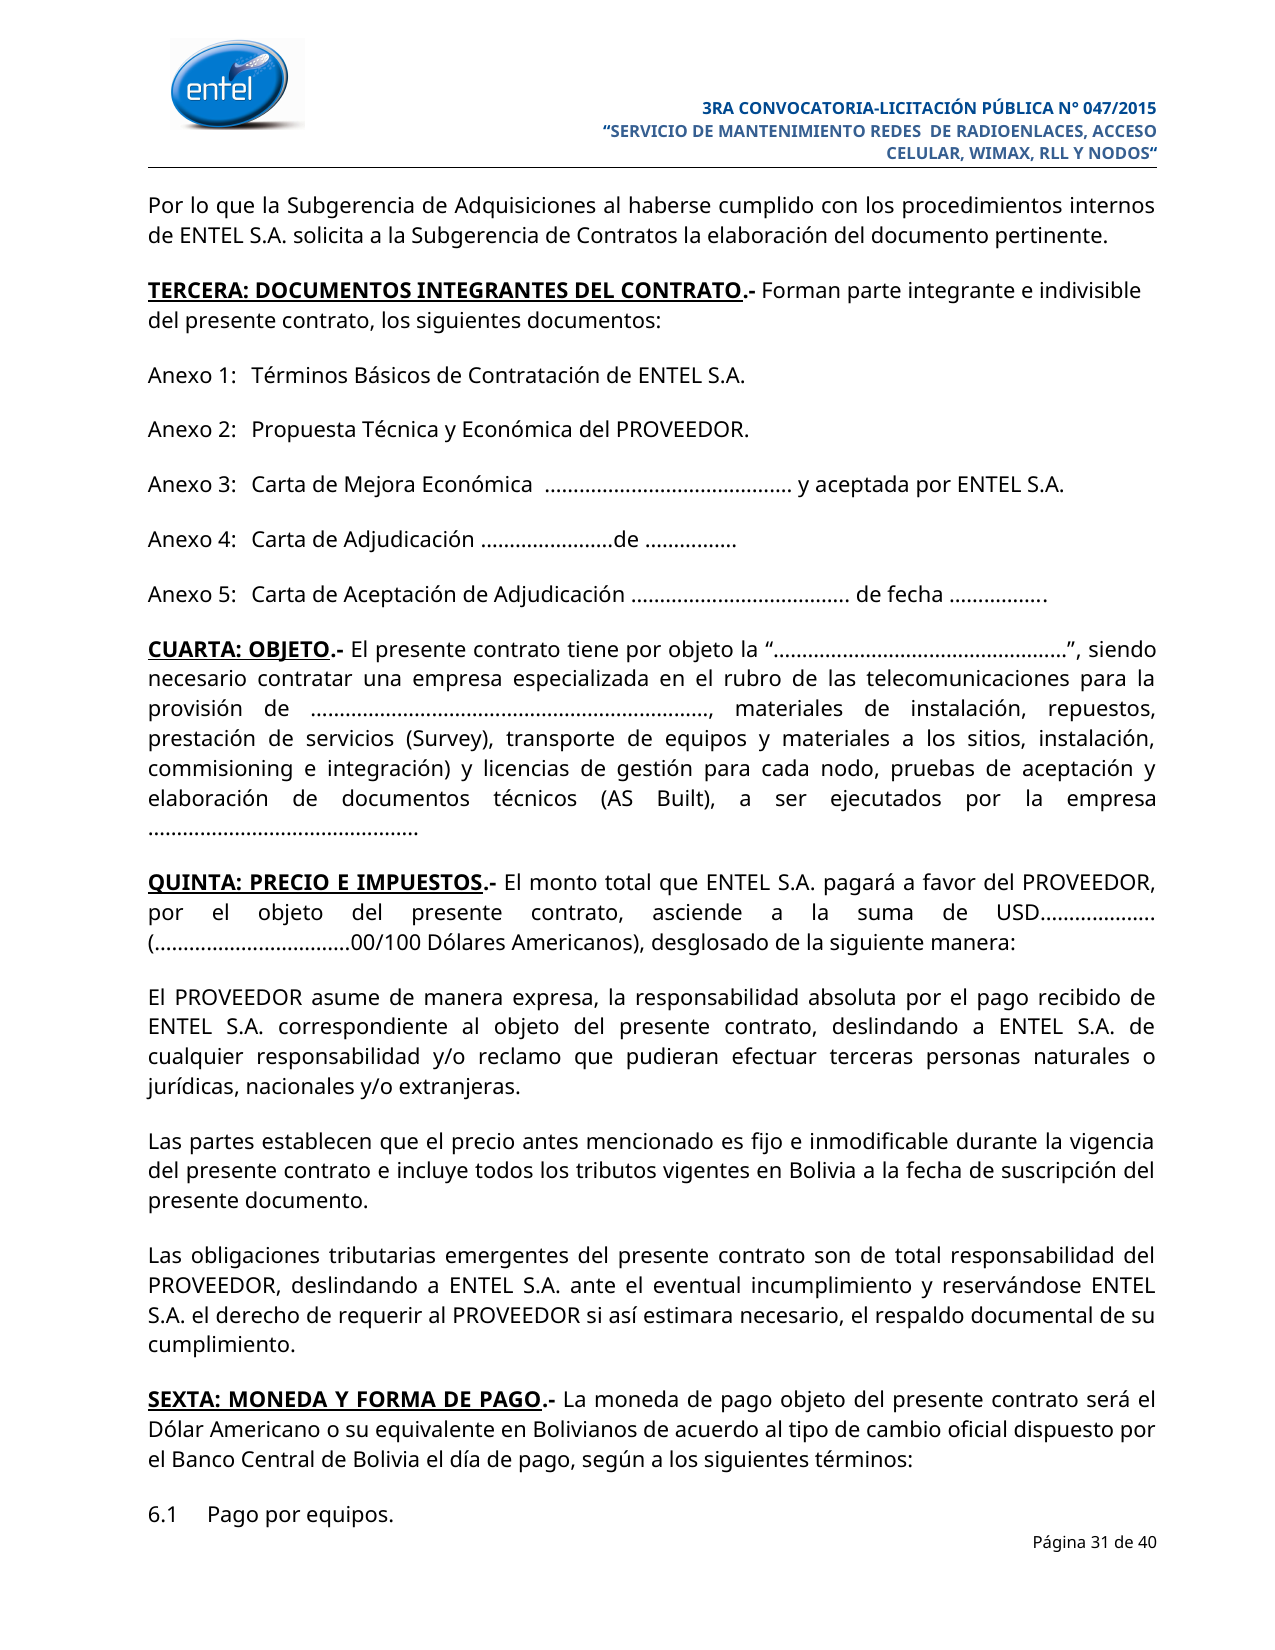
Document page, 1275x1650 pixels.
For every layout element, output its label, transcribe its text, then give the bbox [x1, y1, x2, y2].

text TERCERA: DOCUMENTOS INTEGRANTES DEL CONTRATO.- Forman parte integrante e indivisible del presente contrato, los siguientes documentos: [148, 275, 1157, 335]
text Anexo 1: Términos Básicos de Contratación de ENTEL S.A. [148, 360, 1157, 389]
text Anexo 5: Carta de Aceptación de Adjudicación ……………………………….. de fecha …………….. [148, 579, 1157, 609]
text El PROVEEDOR asume de manera expresa, la responsabilidad absoluta por el pago recibido de ENTEL S.A. correspondiente al objeto del presente contrato, deslindando a ENTEL S.A. de cualquier responsabilidad y/o reclamo que pudieran efectuar terceras personas naturales o jurídicas, nacionales y/o extranjeras. [148, 982, 1157, 1101]
text QUINTA: PRECIO E IMPUESTOS.- El monto total que ENTEL S.A. pagará a favor del PROVEEDOR, por el objeto del presente contrato, asciende a la suma de USD……………….. (…………………………….00/100 Dólares Americanos), desglosado de la siguiente manera: [148, 867, 1157, 957]
picture [170, 38, 305, 130]
text 6.1 Pago por equipos. [148, 1499, 1157, 1528]
text Anexo 4: Carta de Adjudicación …………………..de ……………. [148, 524, 1157, 554]
text SEXTA: MONEDA Y FORMA DE PAGO.- La moneda de pago objeto del presente contrato será el Dólar Americano o su equivalente en Bolivianos de acuerdo al tipo de cambio oficial dispuesto por el Banco Central de Bolivia el día de pago, según a los siguientes términos: [148, 1384, 1157, 1474]
text Por lo que la Subgerencia de Adquisiciones al haberse cumplido con los procedimientos internos de ENTEL S.A. solicita a la Subgerencia de Contratos la elaboración del documento pertinente. [148, 191, 1157, 250]
text Anexo 3: Carta de Mejora Económica ……………………………………. y aceptada por ENTEL S.A. [148, 469, 1157, 499]
text Anexo 2: Propuesta Técnica y Económica del PROVEEDOR. [148, 414, 1157, 444]
text CUARTA: OBJETO.- El presente contrato tiene por objeto la “……………………………………………”, siendo necesario contratar una empresa especializada en el rubro de las telecomunicaciones para la provisión de ……………………………………………………………, materiales de instalación, repuestos, prestación de servicios (Survey), transporte de equipos y materiales a los sitios, instalación, commisioning e integración) y licencias de gestión para cada nodo, pruebas de aceptación y elaboración de documentos técnicos (AS Built), a ser ejecutados por la empresa ……………………………………….. [148, 634, 1157, 842]
text Las obligaciones tributarias emergentes del presente contrato son de total responsabilidad del PROVEEDOR, deslindando a ENTEL S.A. ante el eventual incumplimiento y reservándose ENTEL S.A. el derecho de requerir al PROVEEDOR si así estimara necesario, el respaldo documental de su cumplimiento. [148, 1240, 1157, 1359]
text Las partes establecen que el precio antes mencionado es fijo e inmodificable durante la vigencia del presente contrato e incluye todos los tributos vigentes en Bolivia a la fecha de suscripción del presente documento. [148, 1126, 1157, 1215]
